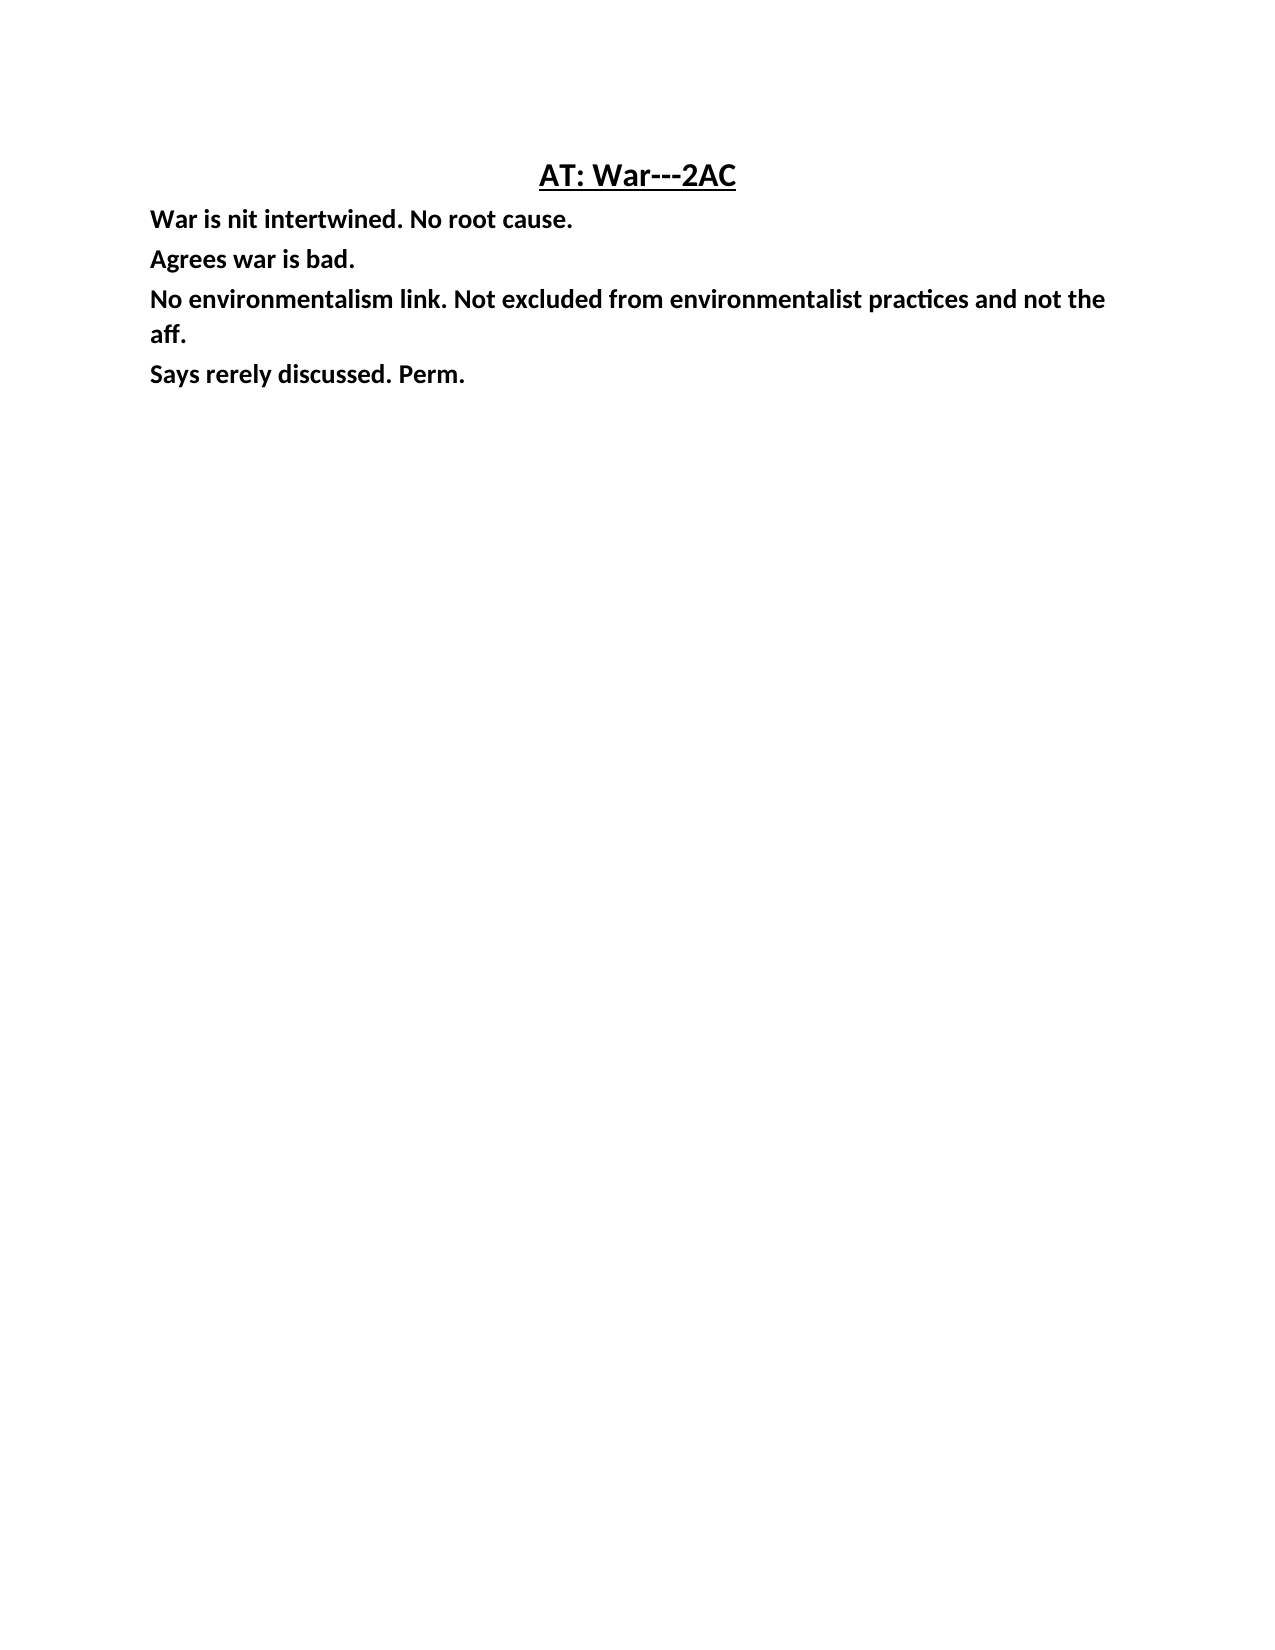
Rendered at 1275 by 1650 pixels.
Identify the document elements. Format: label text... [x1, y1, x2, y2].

subtitle AT: War---2AC [150, 154, 1125, 195]
subtitle Agrees war is bad. [150, 242, 1125, 275]
subtitle Says rerely discussed. Perm. [150, 357, 1125, 390]
subtitle No environmentalism link. Not excluded from environmentalist practices and not the aff. [150, 282, 1125, 351]
subtitle War is nit intertwined. No root cause. [150, 202, 1125, 235]
